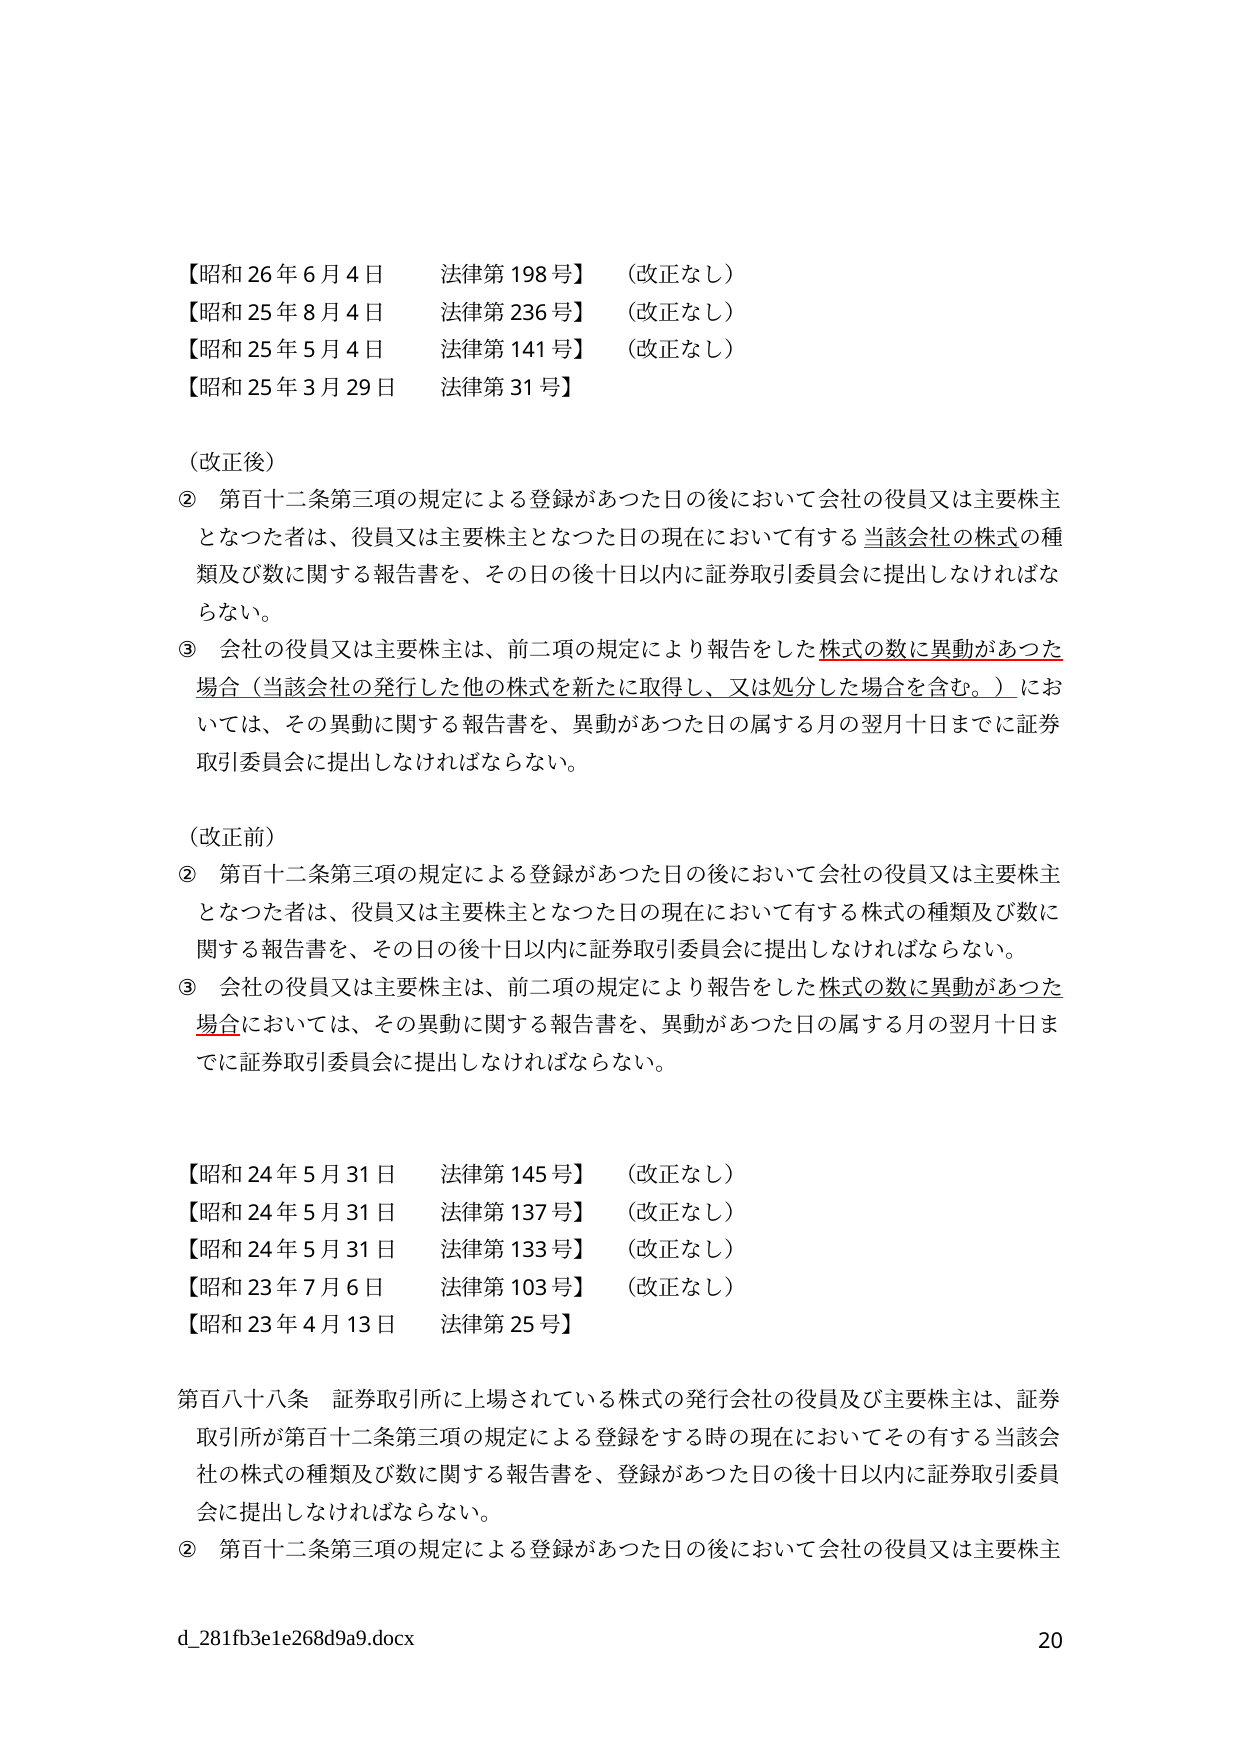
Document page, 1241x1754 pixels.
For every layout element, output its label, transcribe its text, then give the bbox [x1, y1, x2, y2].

text （改正後） [177, 442, 1063, 479]
text 【昭和24年5月31日 法律第137号】 （改正なし） [177, 1192, 1063, 1229]
text ③ 会社の役員又は主要株主は、前二項の規定により報告をした株式の数に異動があつた場合（当該会社の発行した他の株式を新たに取得し、又は処分した場合を含む。）においては、その異動に関する報告書を、異動があつた日の属する月の翌月十日までに証券取引委員会に提出しなければならない。 [177, 629, 1063, 779]
text 【昭和25年8月4日 法律第236号】 （改正なし） [177, 292, 1063, 329]
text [177, 479, 1063, 629]
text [177, 1529, 1063, 1567]
text ② 第百十二条第三項の規定による登録があつた日の後において会社の役員又は主要株主となつた者は、役員又は主要株主となつた日の現在において有する株式の種類及び数に関する報告書を、その日の後十日以内に証券取引委員会に提出しなければならない。 [177, 854, 1063, 967]
text 【昭和23年7月6日 法律第103号】 （改正なし） [177, 1267, 1063, 1304]
text 【昭和24年5月31日 法律第133号】 （改正なし） [177, 1229, 1063, 1267]
text 【昭和25年5月4日 法律第141号】 （改正なし） [177, 329, 1063, 367]
text 【昭和23年4月13日 法律第25号】 [177, 1304, 1063, 1342]
text 第百八十八条 証券取引所に上場されている株式の発行会社の役員及び主要株主は、証券取引所が第百十二条第三項の規定による登録をする時の現在においてその有する当該会社の株式の種類及び数に関する報告書を、登録があつた日の後十日以内に証券取引委員会に提出しなければならない。 [177, 1379, 1063, 1529]
text 【昭和26年6月4日 法律第198号】 （改正なし） [177, 254, 1063, 292]
text 【昭和24年5月31日 法律第145号】 （改正なし） [177, 1154, 1063, 1192]
text （改正前） [177, 817, 1063, 854]
text 【昭和25年3月29日 法律第31号】 [177, 367, 1063, 404]
text ③ 会社の役員又は主要株主は、前二項の規定により報告をした株式の数に異動があつた場合においては、その異動に関する報告書を、異動があつた日の属する月の翌月十日までに証券取引委員会に提出しなければならない。 [177, 967, 1063, 1079]
